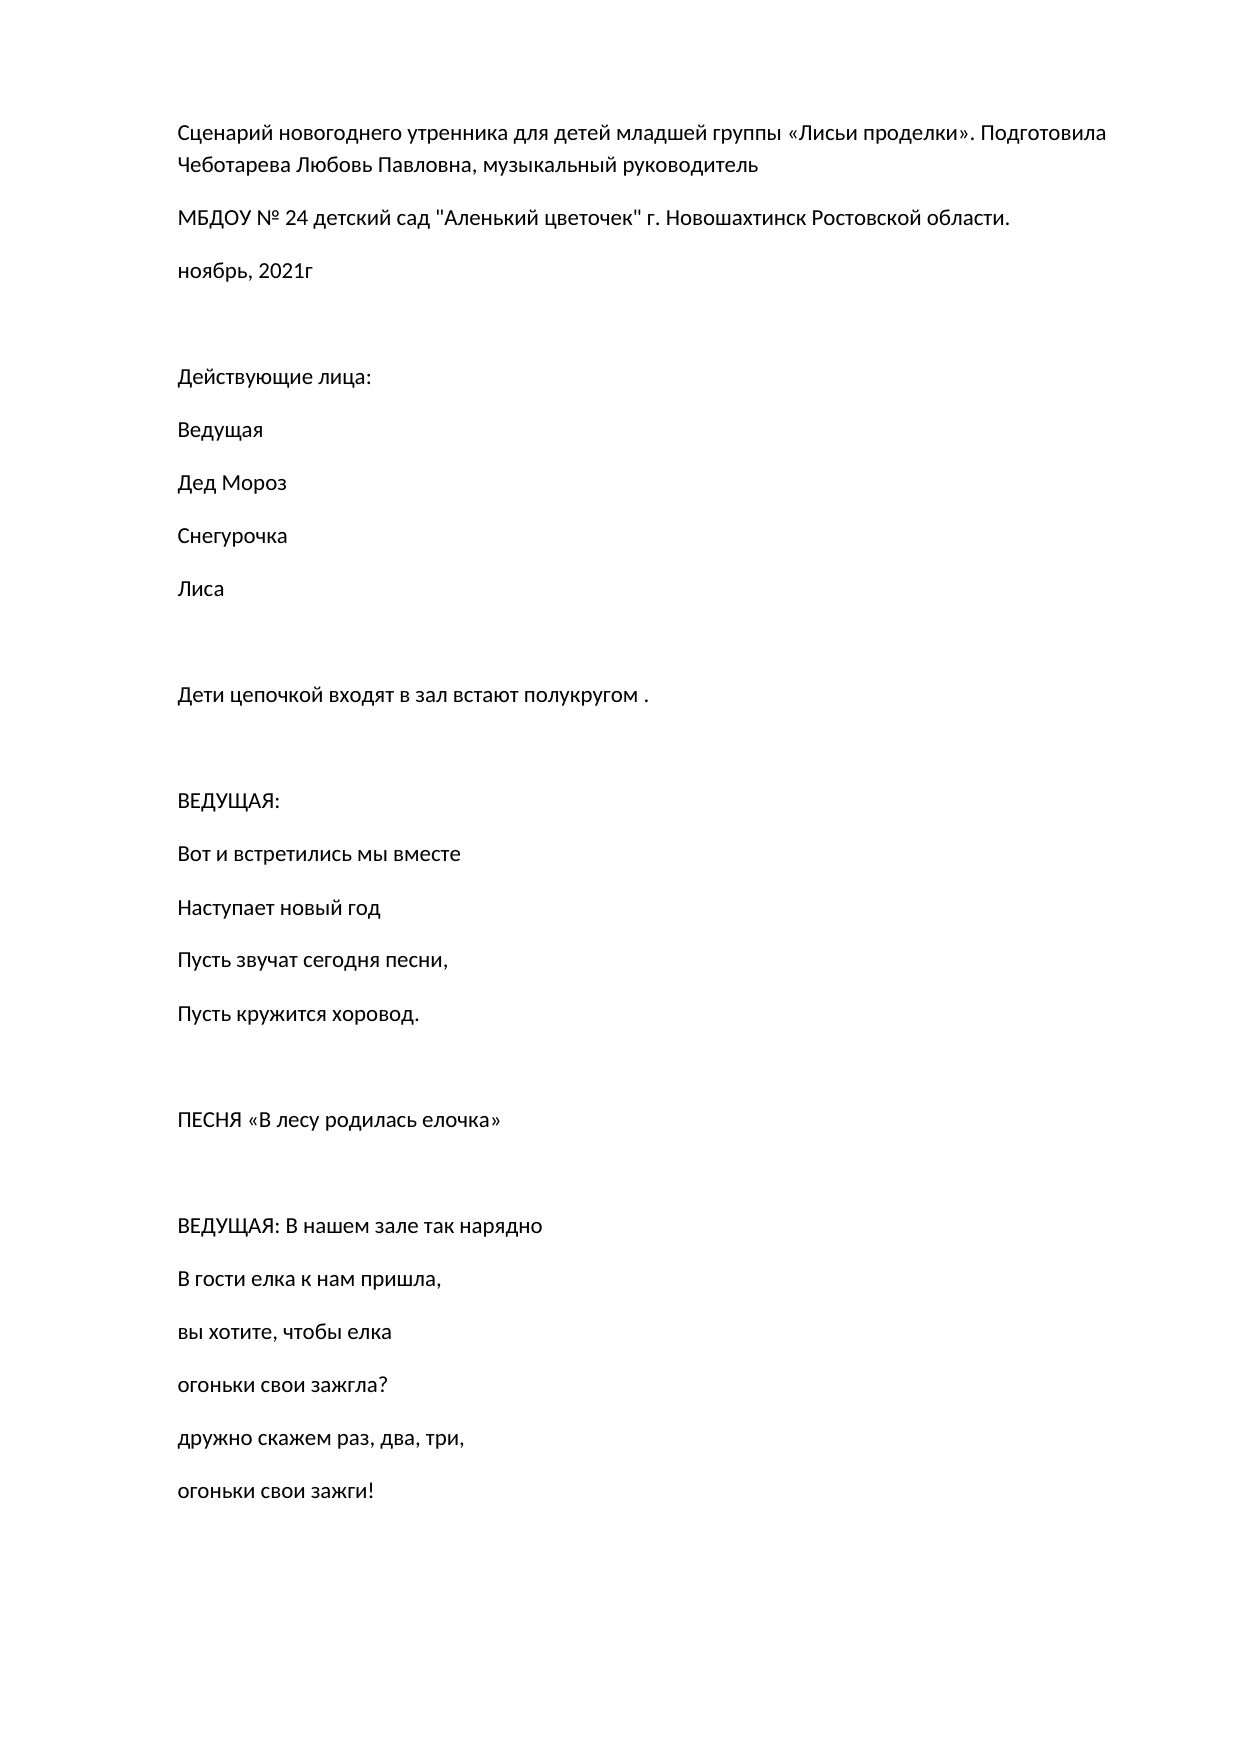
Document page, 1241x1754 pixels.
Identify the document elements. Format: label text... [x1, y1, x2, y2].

text ноябрь, 2021г [177, 256, 1152, 284]
text Вот и встретились мы вместе [177, 839, 1152, 868]
text Дети цепочкой входят в зал встают полукругом . [177, 681, 1152, 708]
text Лиса [177, 574, 1152, 602]
text Пусть кружится хоровод. [177, 999, 1152, 1027]
text вы хотите, чтобы елка [177, 1317, 1152, 1345]
text Наступает новый год [177, 893, 1152, 921]
text огоньки свои зажгла? [177, 1370, 1152, 1398]
text Сценарий новогоднего утренника для детей младшей группы «Лисьи проделки». Подготовила Чеботарева Любовь Павловна, музыкальный руководитель [177, 118, 1152, 178]
text Дед Мороз [177, 468, 1152, 496]
text Снегурочка [177, 521, 1152, 549]
text В гости елка к нам пришла, [177, 1264, 1152, 1292]
text ВЕДУЩАЯ: [177, 787, 1152, 814]
text дружно скажем раз, два, три, [177, 1423, 1152, 1451]
text огоньки свои зажги! [177, 1476, 1152, 1504]
text Пусть звучат сегодня песни, [177, 946, 1152, 974]
text ПЕСНЯ «В лесу родилась елочка» [177, 1105, 1152, 1133]
text Действующие лица: [177, 362, 1152, 390]
text Ведущая [177, 415, 1152, 443]
text ВЕДУЩАЯ: В нашем зале так нарядно [177, 1211, 1152, 1239]
text МБДОУ № 24 детский сад "Аленький цветочек" г. Новошахтинск Ростовской области. [177, 203, 1152, 231]
